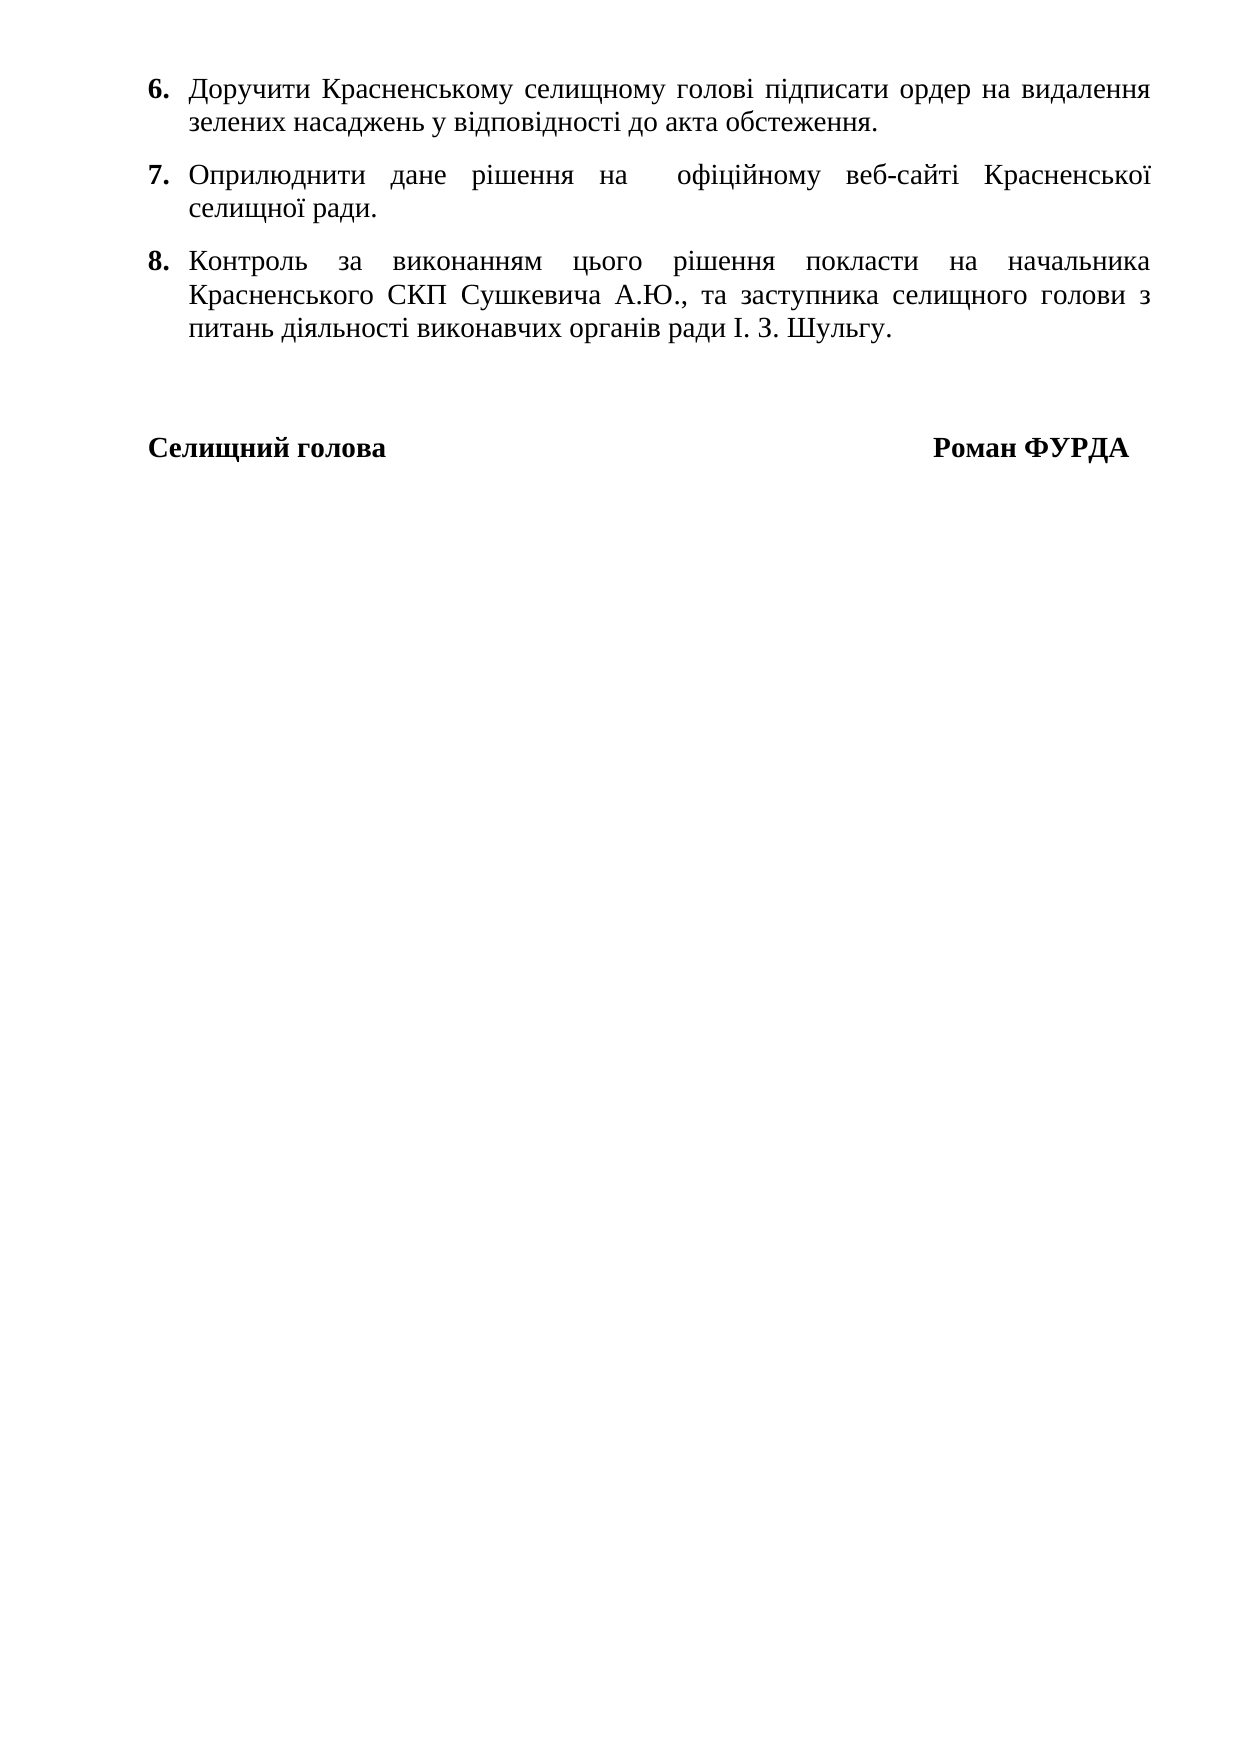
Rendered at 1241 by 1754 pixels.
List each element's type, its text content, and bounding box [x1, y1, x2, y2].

list Контроль за виконанням цього рішення покласти на начальника Красненського СКП Сушкевича А.Ю., та заступника селищного голови з питань діяльності виконавчих органів ради І. З. Шульгу. [148, 243, 1152, 344]
text Селищний голова Роман ФУРДА [148, 430, 1152, 464]
list Оприлюднити дане рішення на офіційному веб-сайті Красненської селищної ради. [148, 157, 1152, 224]
list Доручити Красненському селищному голові підписати ордер на видалення зелених насаджень у відповідності до акта обстеження. [148, 71, 1152, 138]
